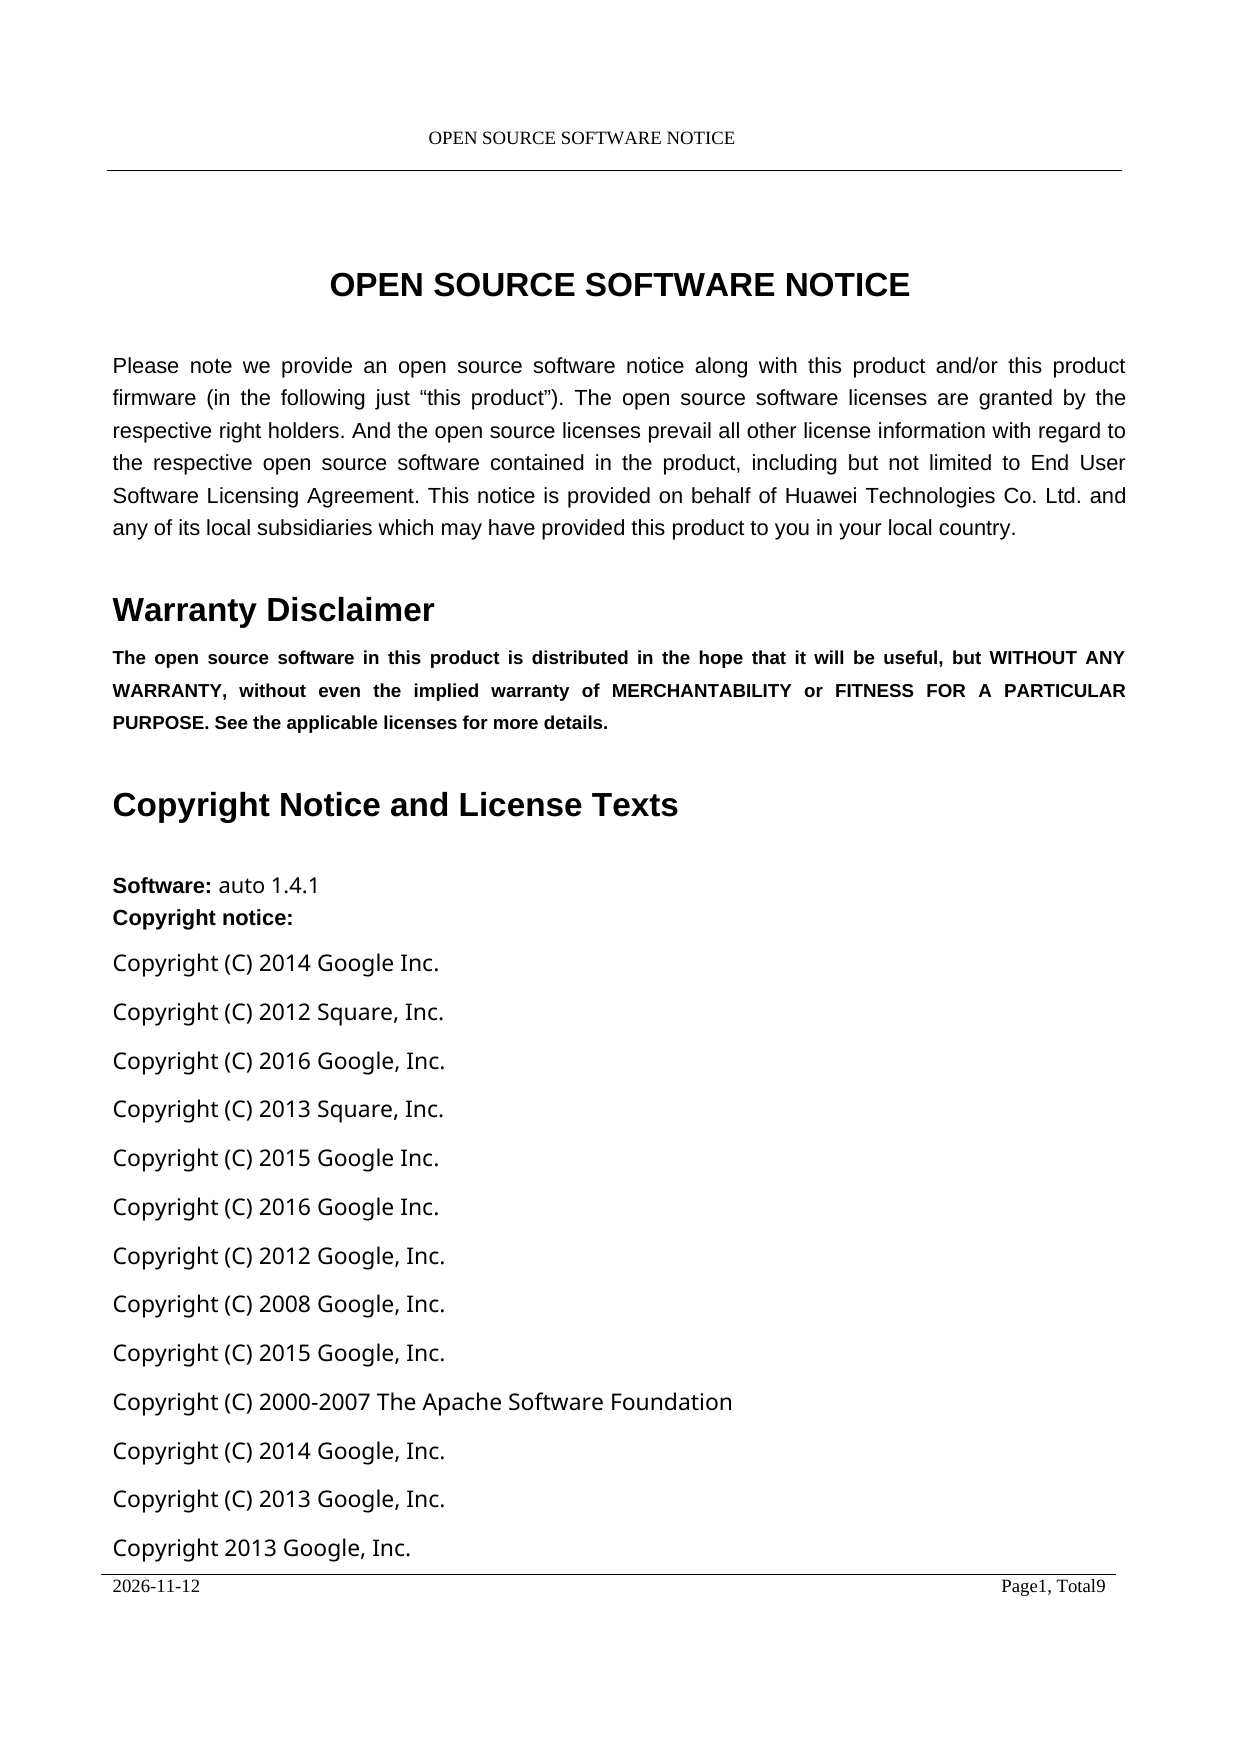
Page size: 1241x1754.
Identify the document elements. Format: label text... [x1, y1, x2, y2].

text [112, 947, 1128, 1564]
text Copyright notice: [112, 901, 1128, 934]
text Copyright Notice and License Texts [112, 771, 1128, 836]
text OPEN SOURCE SOFTWARE NOTICE [112, 251, 1128, 316]
text Please note we provide an open source software notice along with this product and/or this product firmware (in the following just “this product”). The open source software licenses are granted by the respective right holders. And the open source licenses prevail all other license information with regard to the respective open source software contained in the product, including but not limited to End User Software Licensing Agreement. This notice is provided on behalf of Huawei Technologies Co. Ltd. and any of its local subsidiaries which may have provided this product to you in your local country. [112, 349, 1128, 544]
text The open source software in this product is distributed in the hope that it will be useful, but WITHOUT ANY WARRANTY, without even the implied warranty of MERCHANTABILITY or FITNESS FOR A PARTICULAR PURPOSE. See the applicable licenses for more details. [112, 641, 1128, 739]
text Software: auto 1.4.1 [112, 869, 1128, 901]
text Warranty Disclaimer [112, 576, 1128, 641]
